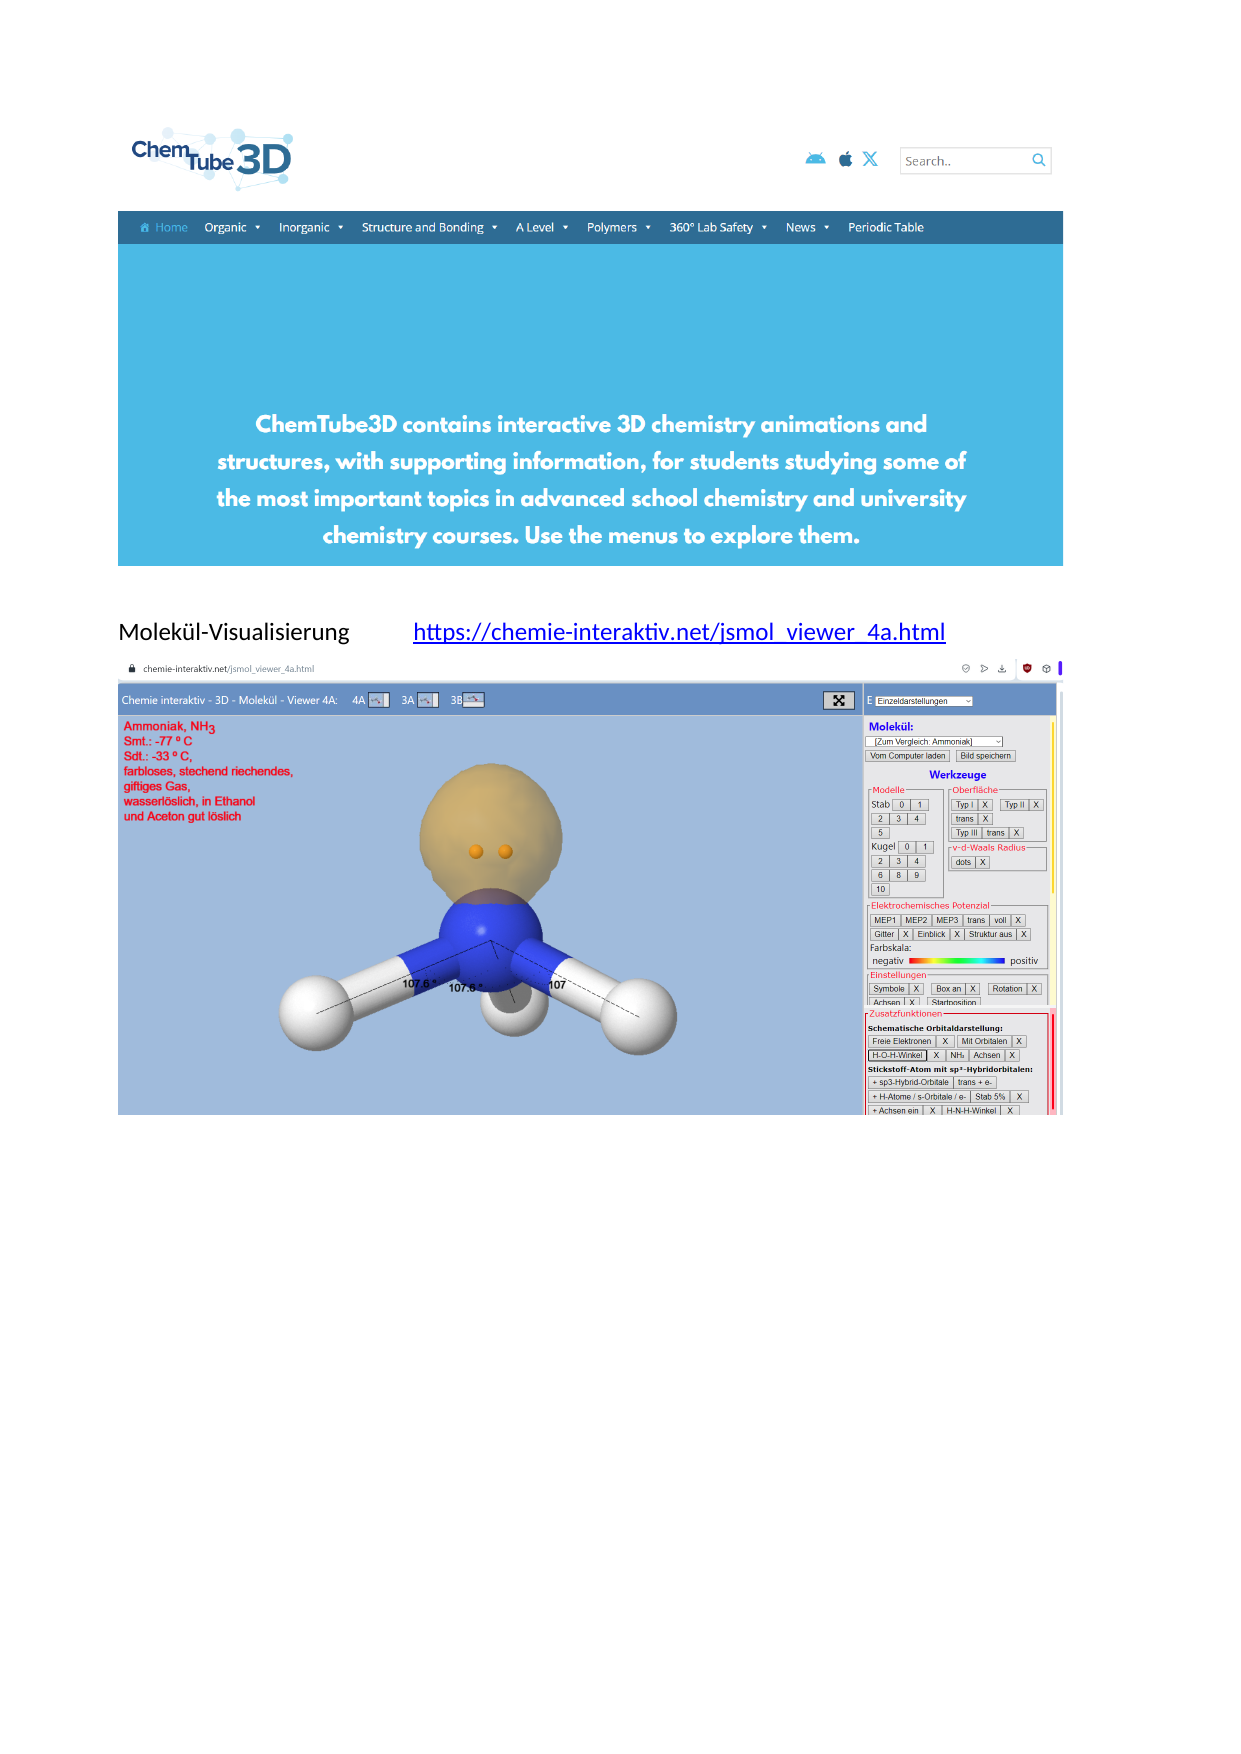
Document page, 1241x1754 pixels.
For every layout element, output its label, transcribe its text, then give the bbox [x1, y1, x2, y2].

text Molekül-Visualisierung https://chemie-interaktiv.net/jsmol_viewer_4a.html [118, 616, 1122, 647]
picture [118, 118, 1064, 566]
picture [118, 659, 1064, 1115]
